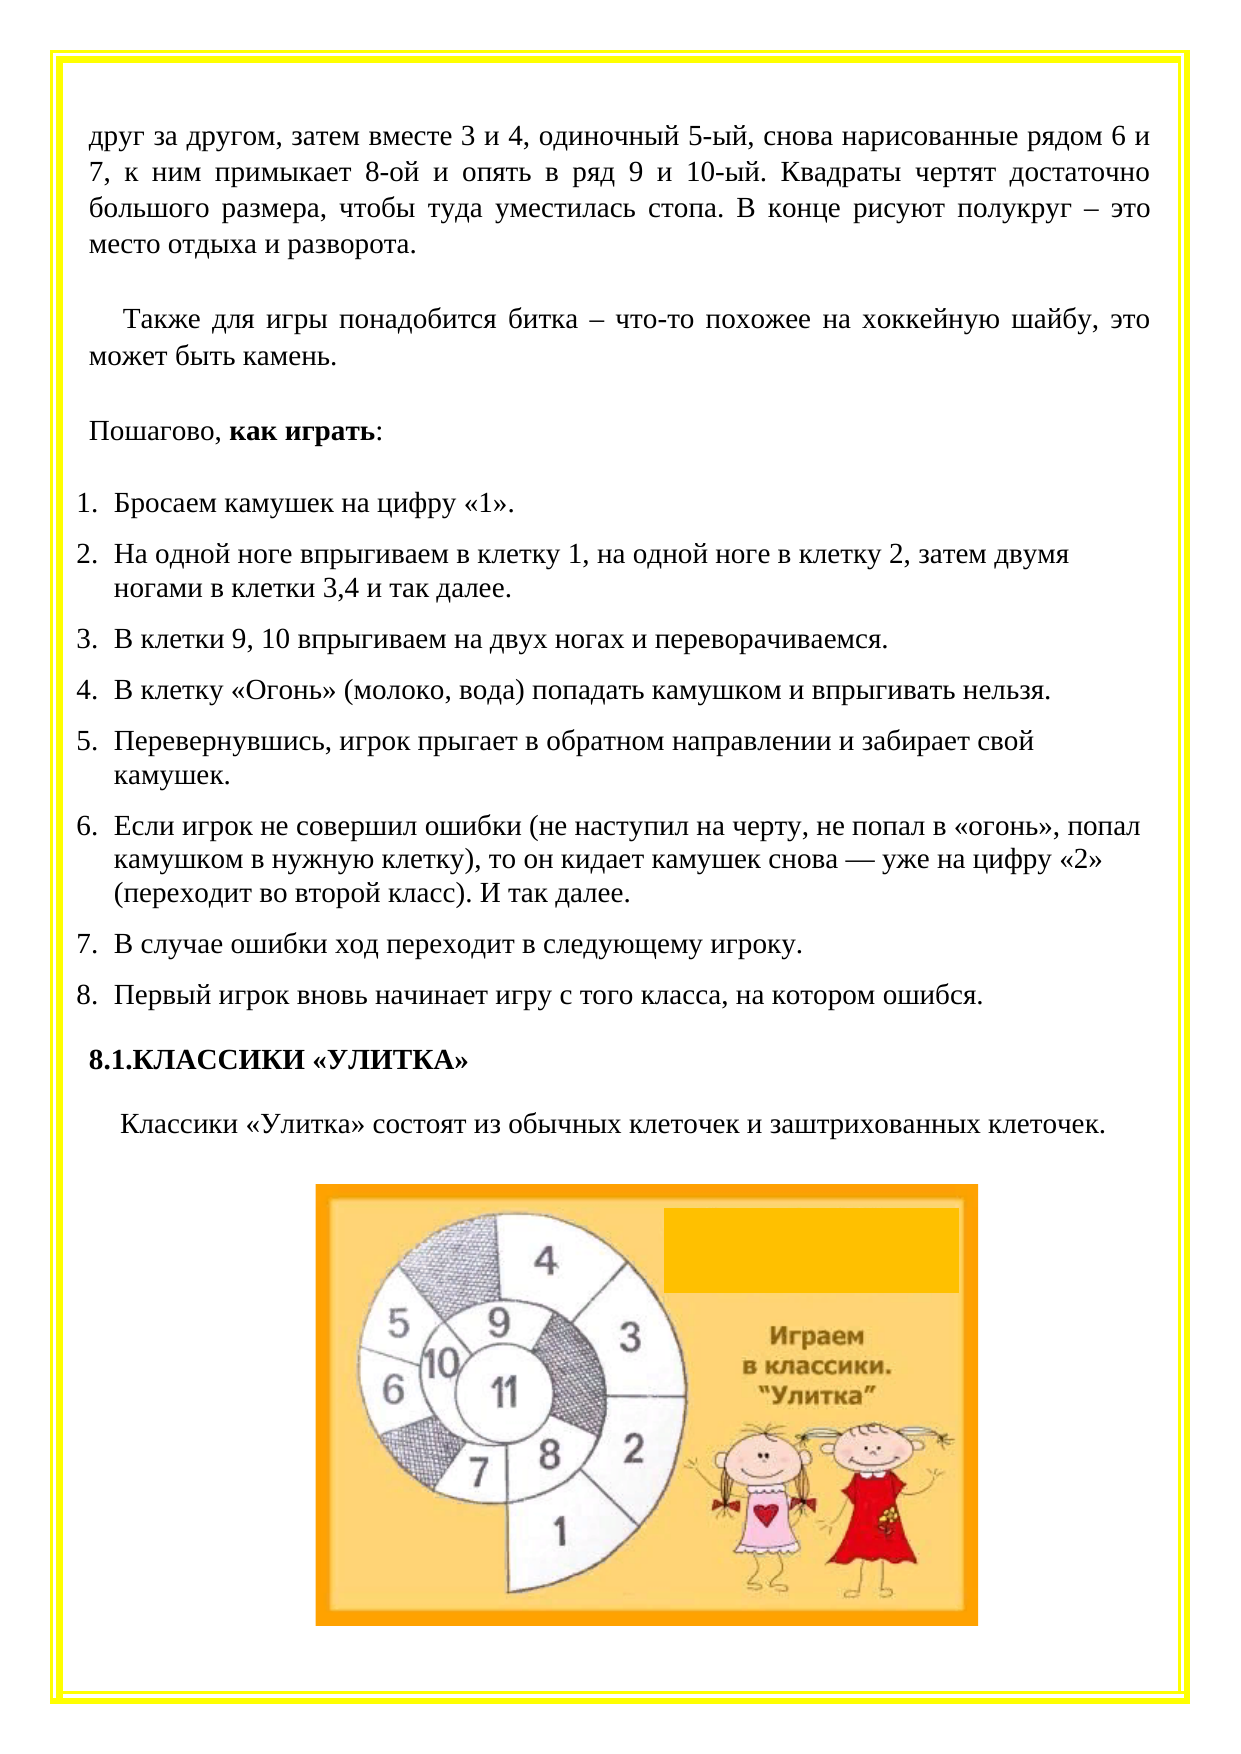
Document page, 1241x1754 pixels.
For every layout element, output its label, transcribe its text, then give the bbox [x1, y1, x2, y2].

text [89, 118, 1152, 260]
list Бросаем камушек на цифру «1». [76, 486, 1152, 519]
list В клетки 9, 10 впрыгиваем на двух ногах и переворачиваемся. [76, 621, 1152, 655]
list В случае ошибки ход переходит в следующему игроку. [76, 926, 1152, 959]
list В клетку «Огонь» (молоко, вода) попадать камушком и впрыгивать нельзя. [76, 672, 1152, 706]
text Пошагово, как играть: [89, 413, 1152, 447]
picture [315, 1184, 979, 1626]
list На одной ноге впрыгиваем в клетку 1, на одной ноге в клетку 2, затем двумя ногами в клетки 3,4 и так далее. [76, 537, 1152, 604]
text Также для игры понадобится битка – что-то похожее на хоккейную шайбу, это может быть камень. [89, 302, 1152, 371]
text Классики «Улитка» состоят из обычных клеточек и заштрихованных клеточек. [120, 1107, 1121, 1140]
list Если игрок не совершил ошибки (не наступил на черту, не попал в «огонь», попал камушком в нужную клетку), то он кидает камушек снова — уже на цифру «2» (переходит во второй класс). И так далее. [76, 808, 1152, 908]
list Перевернувшись, игрок прыгает в обратном направлении и забирает свой камушек. [76, 723, 1152, 790]
list Первый игрок вновь начинает игру с того класса, на котором ошибся. [76, 977, 1152, 1011]
text 8.1.КЛАССИКИ «УЛИТКА» [89, 1042, 1152, 1075]
